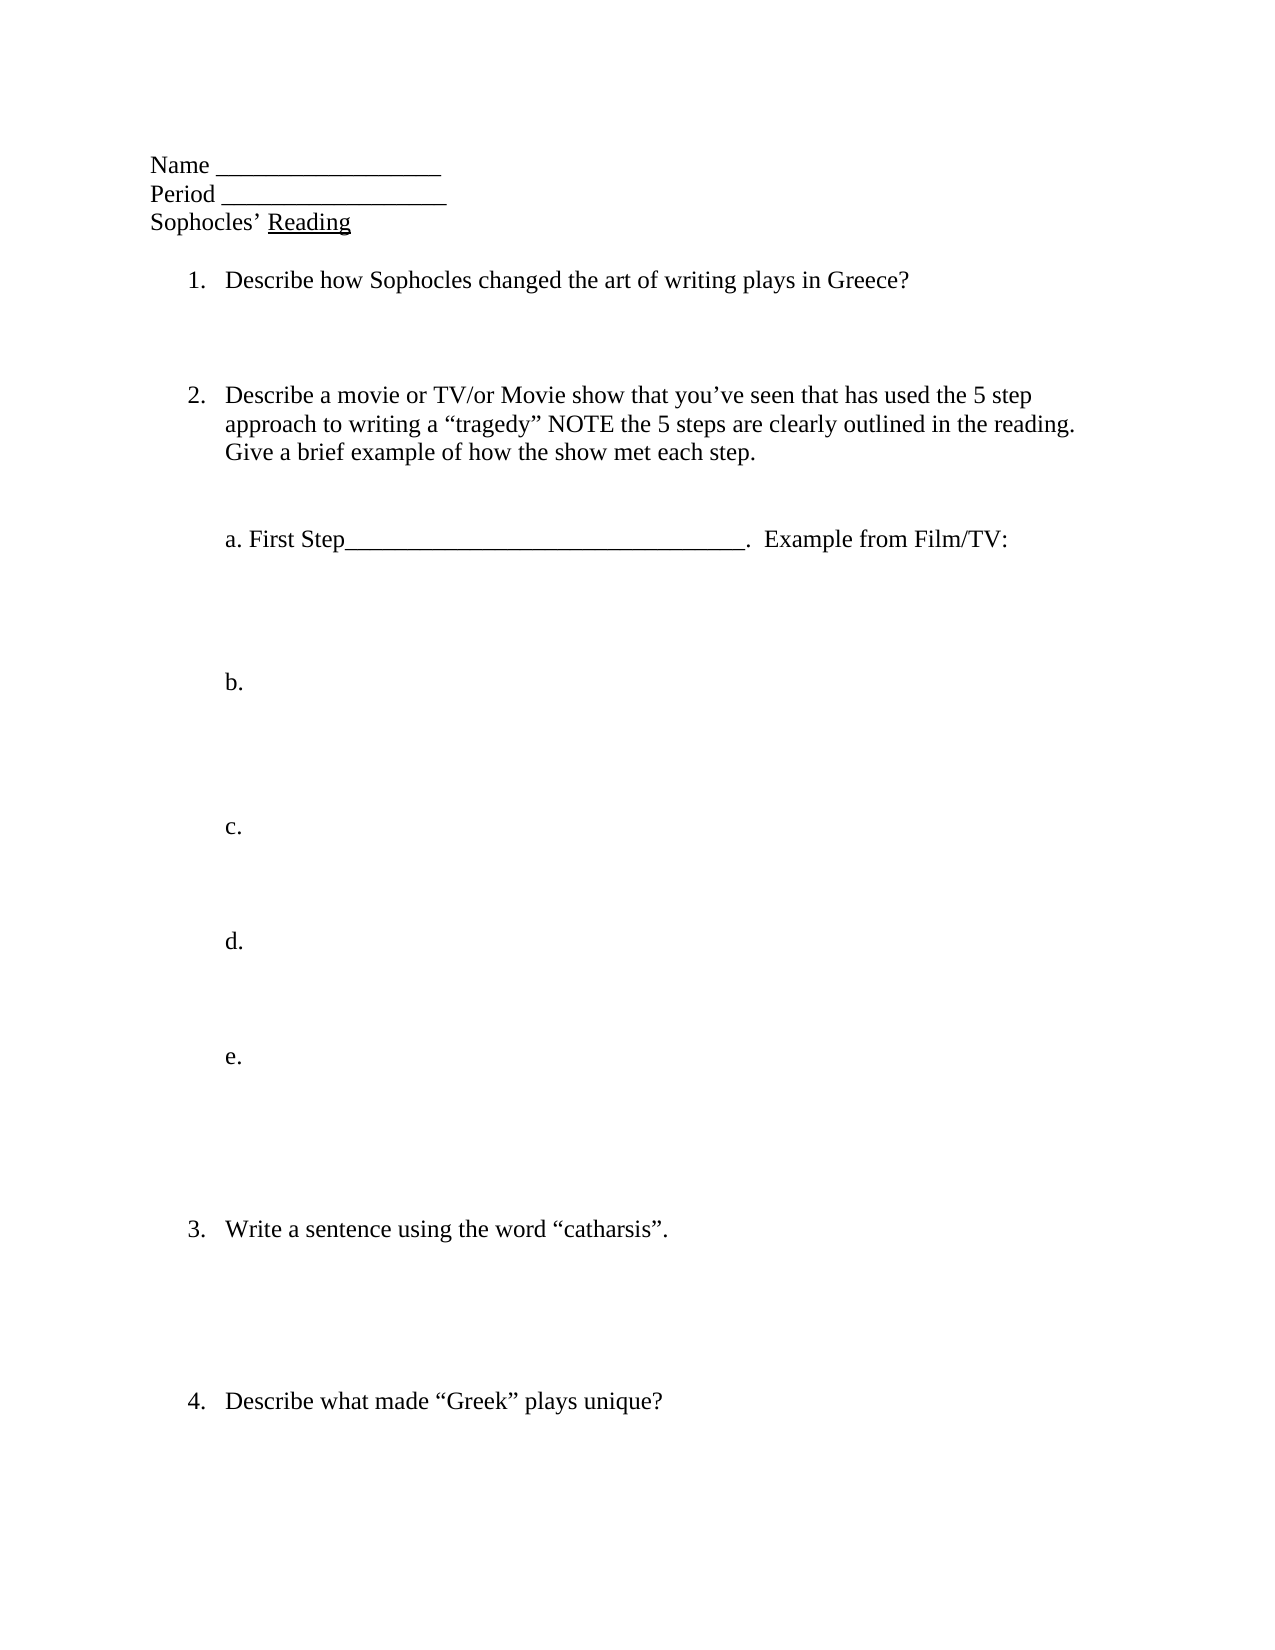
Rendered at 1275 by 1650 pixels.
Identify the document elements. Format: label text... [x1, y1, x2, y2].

list Describe what made “Greek” plays unique? [187, 1386, 1125, 1415]
text Name __________________ [150, 150, 1125, 179]
text b. [225, 667, 1125, 696]
list Write a sentence using the word “catharsis”. [187, 1214, 1125, 1242]
text c. [225, 811, 1125, 840]
text a. First Step________________________________. Example from Film/TV: [225, 524, 1125, 552]
text Sophocles’ Reading [150, 207, 1125, 236]
list Describe a movie or TV/or Movie show that you’ve seen that has used the 5 step approach to writing a “tragedy” NOTE the 5 steps are clearly outlined in the reading. Give a brief example of how the show met each step. [187, 380, 1125, 466]
text d. [225, 926, 1125, 955]
text Period __________________ [150, 179, 1125, 207]
list Describe how Sophocles changed the art of writing plays in Greece? [187, 265, 1125, 294]
text e. [225, 1041, 1125, 1070]
